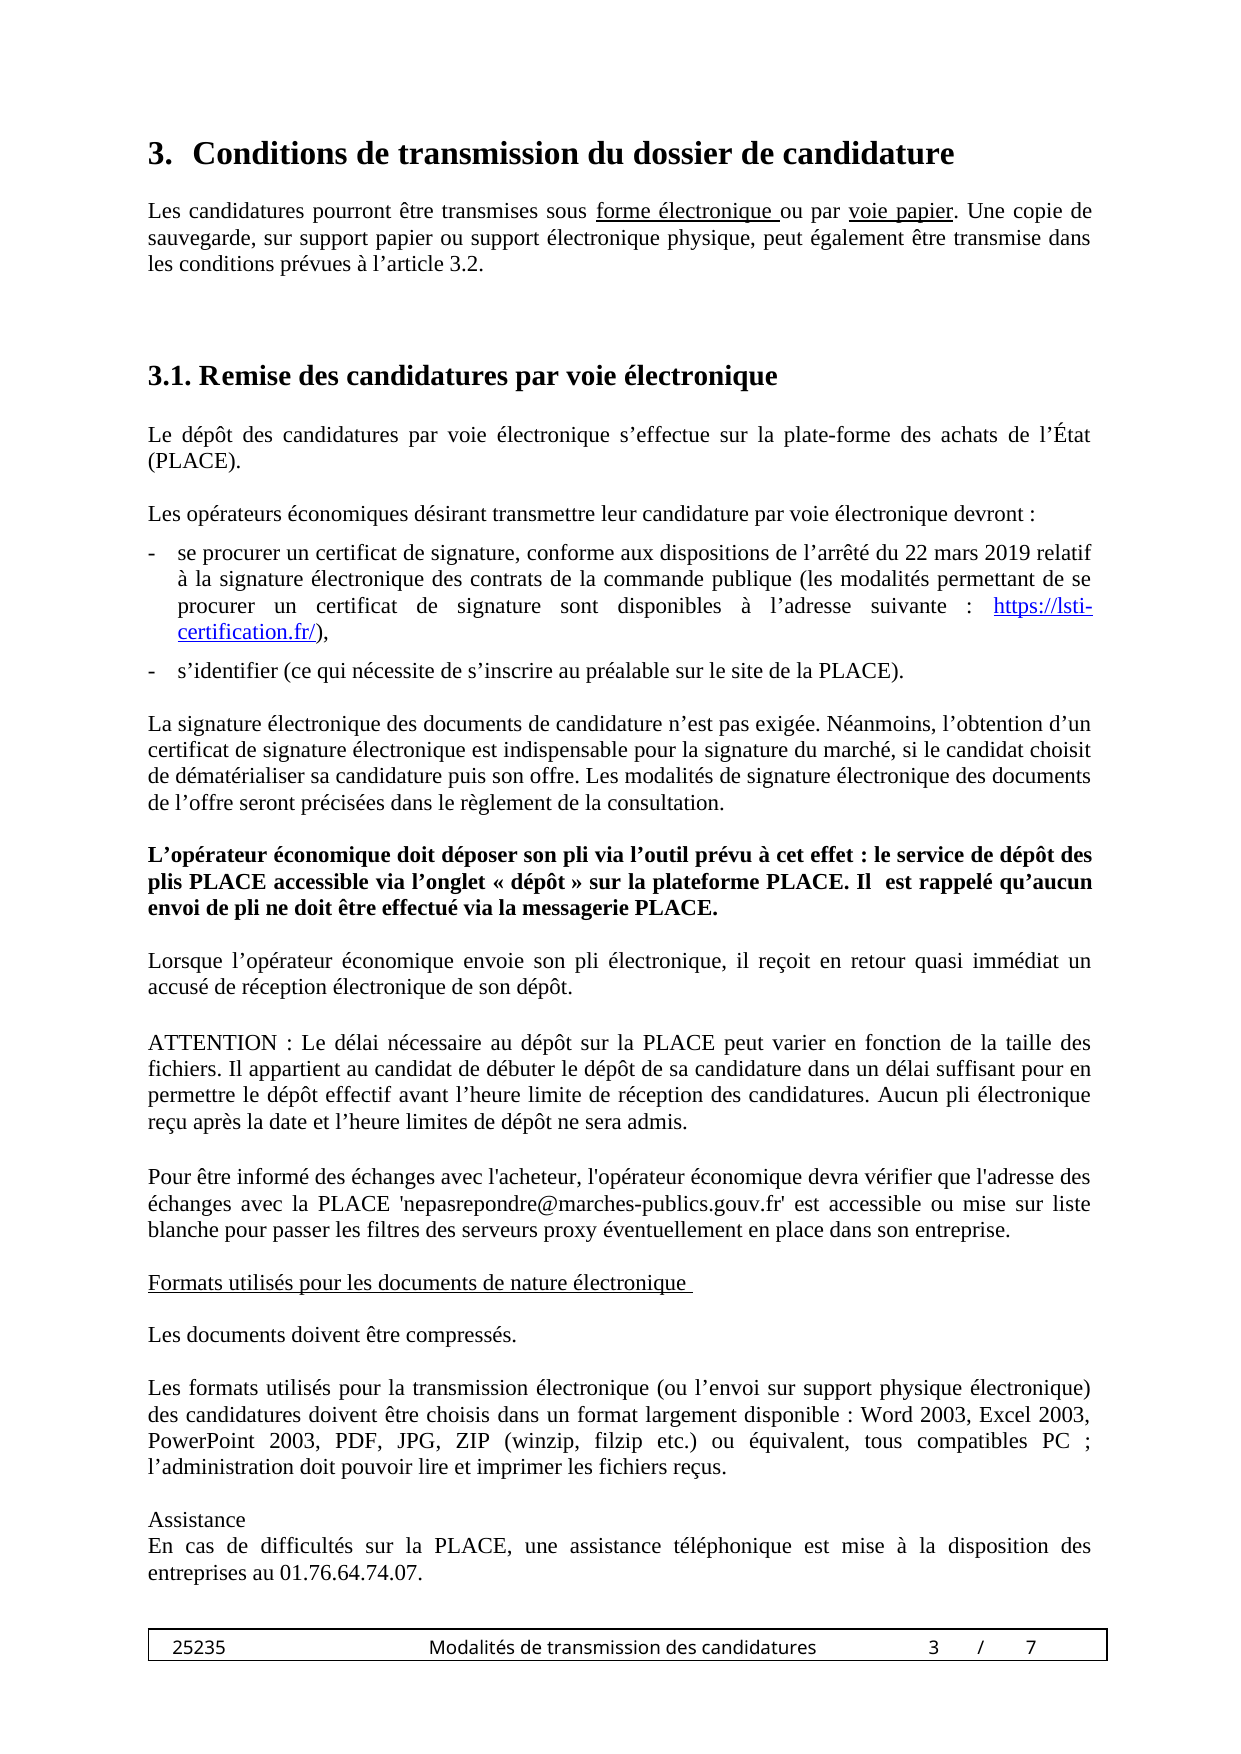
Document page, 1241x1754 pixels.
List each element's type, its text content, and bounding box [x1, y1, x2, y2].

text 3.1. R emise des candidatures par voie électronique [148, 358, 1093, 392]
list Formats utilisés pour les documents de nature électronique [148, 1269, 1093, 1295]
list - s’identifier (ce qui nécessite de s’inscrire au préalable sur le site de la PLACE). [148, 657, 1093, 683]
text ATTENTION : Le délai nécessaire au dépôt sur la PLACE peut varier en fonction de la taille des fichiers. Il appartient au candidat de débuter le dépôt de sa candidature dans un délai suffisant pour en permettre le dépôt effectif avant l’heure limite de réception des candidatures. Aucun pli électronique reçu après la date et l’heure limites de dépôt ne sera admis. [148, 1029, 1093, 1134]
list La signature électronique des documents de candidature n’est pas exigée. Néanmoins, l’obtention d’un certificat de signature électronique est indispensable pour la signature du marché, si le candidat choisit de dématérialiser sa candidature puis son offre. Les modalités de signature électronique des documents de l’offre seront précisées dans le règlement de la consultation. [148, 710, 1093, 815]
list Les opérateurs économiques désirant transmettre leur candidature par voie électronique devront : [148, 500, 1093, 527]
list Les candidatures pourront être transmises sous forme électronique ou par voie papier. Une copie de sauvegarde, sur support papier ou support électronique physique, peut également être transmise dans les conditions prévues à l’article 3.2. [148, 198, 1093, 277]
list Le dépôt des candidatures par voie électronique s’effectue sur la plate-forme des achats de l’État (PLACE). [148, 421, 1093, 474]
list Conditions de transmission du dossier de candidature [148, 133, 1093, 171]
list Pour être informé des échanges avec l'acheteur, l'opérateur économique devra vérifier que l'adresse des échanges avec la PLACE 'nepasrepondre@marches-publics.gouv.fr' est accessible ou mise sur liste blanche pour passer les filtres des serveurs proxy éventuellement en place dans son entreprise. [148, 1163, 1093, 1242]
list Assistance [148, 1506, 1093, 1532]
list En cas de difficultés sur la PLACE, une assistance téléphonique est mise à la disposition des entreprises au 01.76.64.74.07. [148, 1532, 1093, 1585]
list Les documents doivent être compressés. [148, 1322, 1093, 1348]
list Lorsque l’opérateur économique envoie son pli électronique, il reçoit en retour quasi immédiat un accusé de réception électronique de son dépôt. [148, 947, 1093, 1000]
text L’opérateur économique doit déposer son pli via l’outil prévu à cet effet : le service de dépôt des plis PLACE accessible via l’onglet « dépôt » sur la plateforme PLACE. Il est rappelé qu’aucun envoi de pli ne doit être effectué via la messagerie PLACE. [148, 842, 1093, 921]
list Les formats utilisés pour la transmission électronique (ou l’envoi sur support physique électronique) des candidatures doivent être choisis dans un format largement disponible : Word 2003, Excel 2003, PowerPoint 2003, PDF, JPG, ZIP (winzip, filzip etc.) ou équivalent, tous compatibles PC ; l’administration doit pouvoir lire et imprimer les fichiers reçus. [148, 1374, 1093, 1480]
list - se procurer un certificat de signature, conforme aux dispositions de l’arrêté du 22 mars 2019 relatif à la signature électronique des contrats de la commande publique (les modalités permettant de se procurer un certificat de signature sont disponibles à l’adresse suivante : https://lsti-certification.fr/), [148, 539, 1093, 644]
